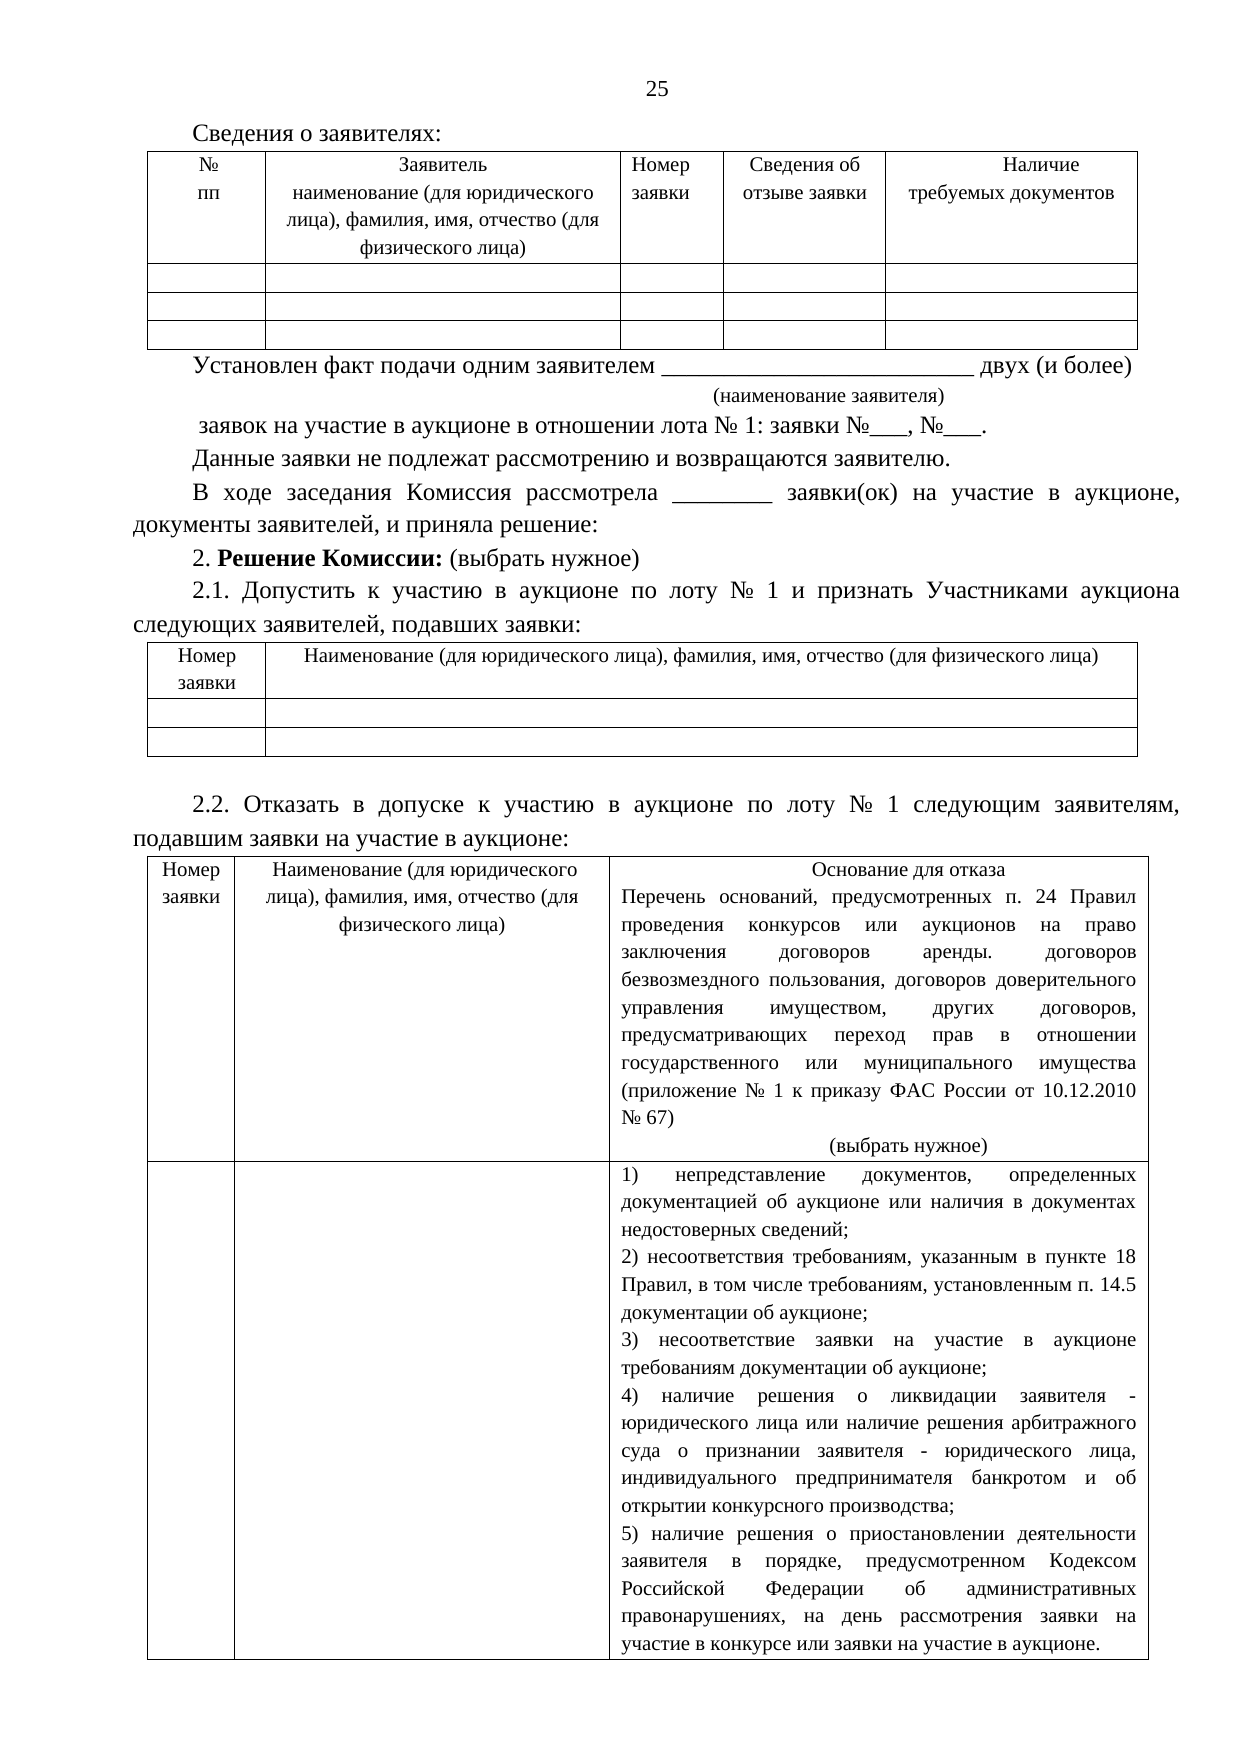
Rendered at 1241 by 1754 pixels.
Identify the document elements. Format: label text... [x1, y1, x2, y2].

table_cell [235, 1162, 609, 1659]
text (наименование заявителя) [133, 383, 1181, 407]
table_header Заявитель наименование (для юридического лица), фамилия, имя, отчество (для физического лица) [266, 152, 620, 263]
table_cell [724, 293, 885, 320]
table_cell [886, 293, 1137, 320]
table_cell [886, 264, 1137, 292]
table_cell [621, 264, 723, 292]
table_cell [148, 728, 265, 756]
table_cell 1) непредставление документов, определенных документацией об аукционе или наличия в документах недостоверных сведений; 2) несоответствия требованиям, указанным в пункте 18 Правил, в том числе требованиям, установленным п. 14.5 документации об аукционе; 3) несоответствие заявки на участие в аукционе требованиям документации об аукционе; 4) наличие решения о ликвидации заявителя - юридического лица или наличие решения арбитражного суда о признании заявителя - юридического лица, индивидуального предпринимателя банкротом и об открытии конкурсного производства; 5) наличие решения о приостановлении деятельности заявителя в порядке, предусмотренном Кодексом Российской Федерации об административных правонарушениях, на день рассмотрения заявки на участие в конкурсе или заявки на участие в аукционе. [610, 1162, 1148, 1659]
table_cell [266, 699, 1137, 727]
table_header Номер заявки [621, 152, 723, 263]
table_cell [266, 728, 1137, 756]
table_cell [148, 264, 265, 292]
text Сведения о заявителях: [133, 118, 1181, 147]
table_cell [148, 699, 265, 727]
table_cell [621, 293, 723, 320]
text 2.2. Отказать в допуске к участию в аукционе по лоту № 1 следующим заявителям, подавшим заявки на участие в аукционе: [133, 789, 1181, 851]
table_cell [621, 321, 723, 349]
table_cell [266, 264, 620, 292]
table_header Номер заявки [148, 643, 265, 698]
table_cell [148, 293, 265, 320]
text В ходе заседания Комиссия рассмотрела ________ заявки(ок) на участие в аукционе, документы заявителей, и приняла решение: [133, 477, 1181, 538]
table_cell [724, 264, 885, 292]
text 2.1. Допустить к участию в аукционе по лоту № 1 и признать Участниками аукциона следующих заявителей, подавших заявки: [133, 576, 1181, 637]
text Установлен факт подачи одним заявителем _________________________ двух (и более) [133, 350, 1181, 379]
table_cell [148, 321, 265, 349]
table_cell [266, 321, 620, 349]
text заявок на участие в аукционе в отношении лота № 1: заявки №___, №___. [133, 411, 1181, 439]
table_header Наименование (для юридического лица), фамилия, имя, отчество (для физического лица) [235, 857, 609, 1161]
table_header № пп [148, 152, 265, 263]
table_cell [266, 293, 620, 320]
text 2. Решение Комиссии: (выбрать нужное) [133, 543, 1181, 571]
table_cell [724, 321, 885, 349]
table_cell [886, 321, 1137, 349]
text Данные заявки не подлежат рассмотрению и возвращаются заявителю. [133, 443, 1181, 472]
table_header Сведения об отзыве заявки [724, 152, 885, 263]
table_header Основание для отказа Перечень оснований, предусмотренных п. 24 Правил проведения конкурсов или аукционов на право заключения договоров аренды. договоров безвозмездного пользования, договоров доверительного управления имуществом, других договоров, предусматривающих переход прав в отношении государственного или муниципального имущества (приложение № 1 к приказу ФАС России от 10.12.2010 № 67) (выбрать нужное) [610, 857, 1148, 1161]
table_header Наименование (для юридического лица), фамилия, имя, отчество (для физического лица) [266, 643, 1137, 698]
table_cell [148, 1162, 234, 1659]
table_header Наличие требуемых документов [886, 152, 1137, 263]
table_header Номер заявки [148, 857, 234, 1161]
